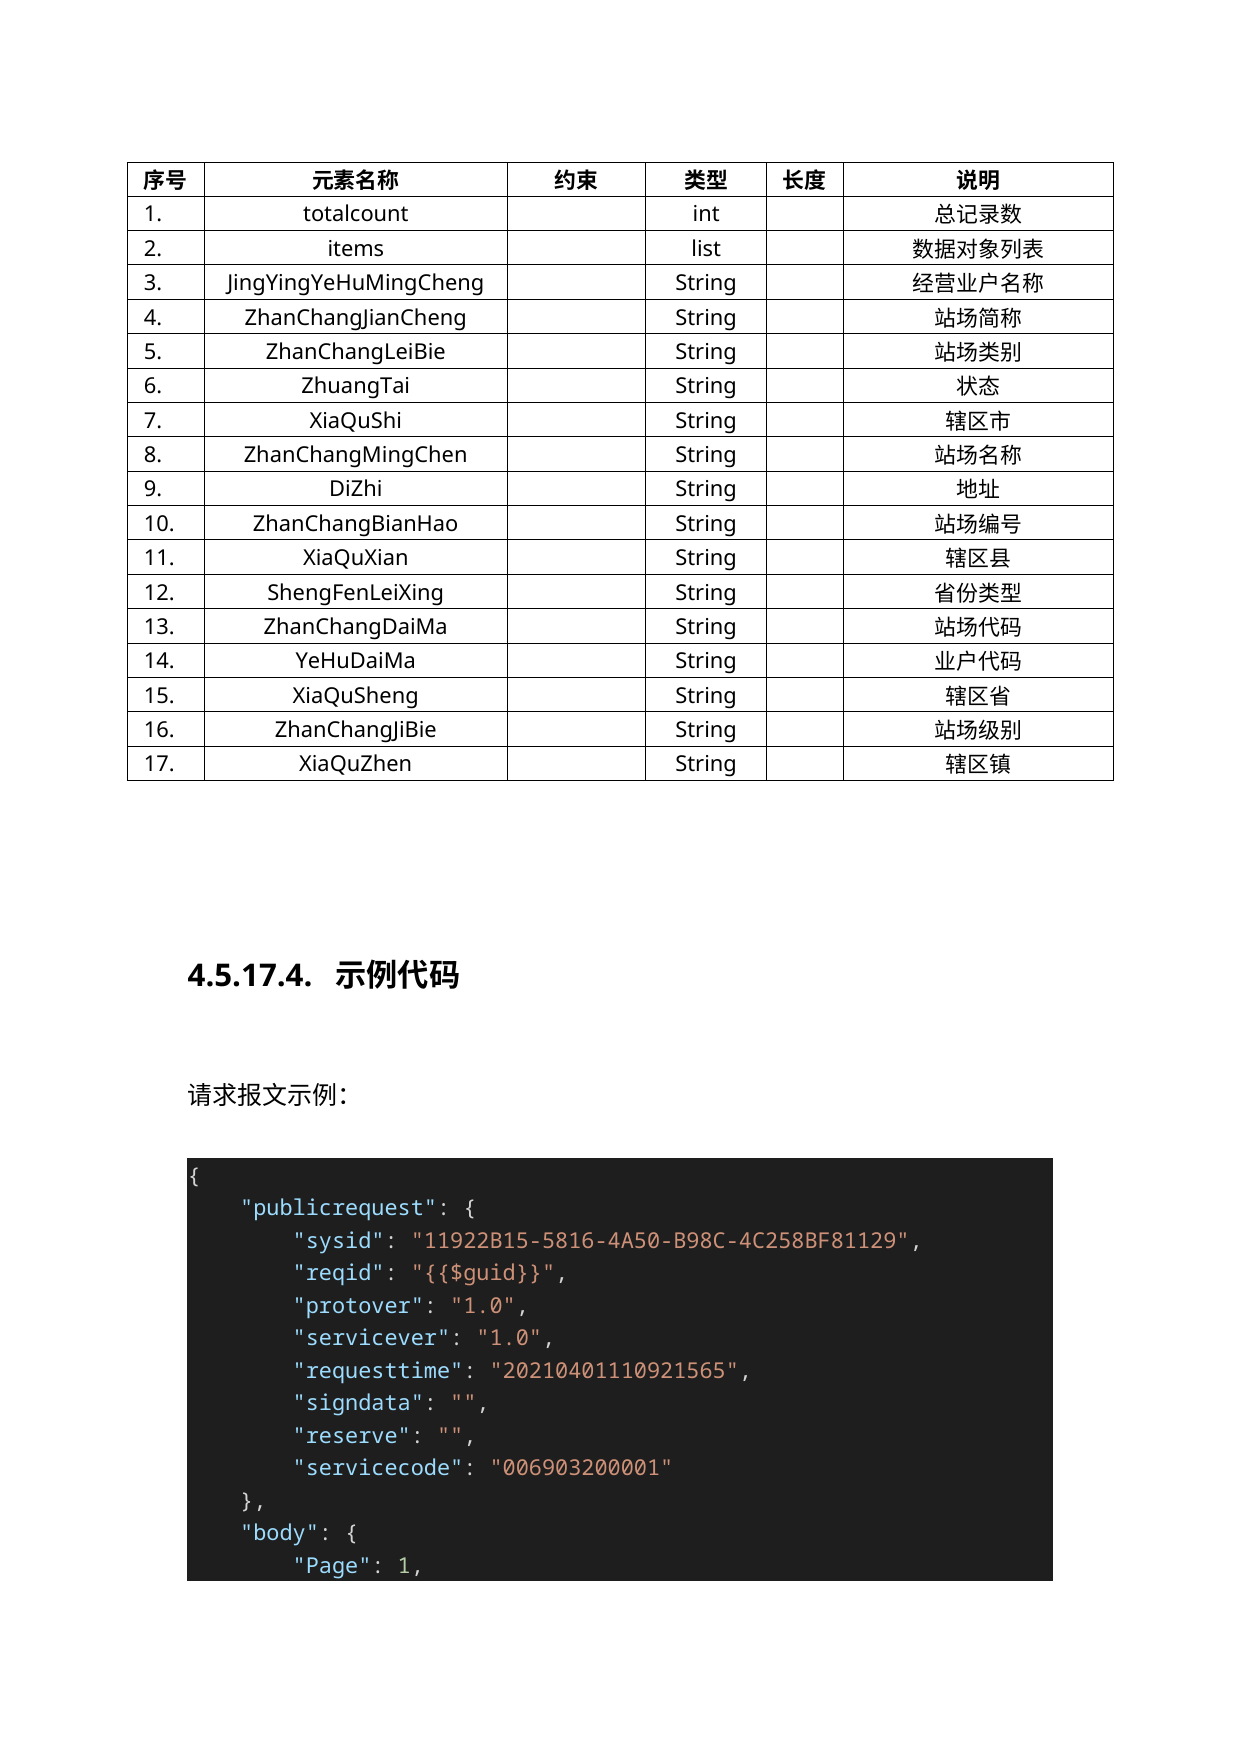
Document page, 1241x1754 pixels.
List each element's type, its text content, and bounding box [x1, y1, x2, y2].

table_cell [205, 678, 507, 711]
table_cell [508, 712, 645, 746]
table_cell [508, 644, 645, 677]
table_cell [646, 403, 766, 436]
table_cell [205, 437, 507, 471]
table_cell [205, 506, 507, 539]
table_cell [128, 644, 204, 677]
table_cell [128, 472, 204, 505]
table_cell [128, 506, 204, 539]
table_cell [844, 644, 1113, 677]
text "sysid": "11922B15-5816-4A50-B98C-4C258BF81129", [187, 1223, 1053, 1256]
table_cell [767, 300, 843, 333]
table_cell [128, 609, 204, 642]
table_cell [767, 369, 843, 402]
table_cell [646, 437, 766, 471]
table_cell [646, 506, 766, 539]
text "servicever": "1.0", [187, 1321, 1053, 1353]
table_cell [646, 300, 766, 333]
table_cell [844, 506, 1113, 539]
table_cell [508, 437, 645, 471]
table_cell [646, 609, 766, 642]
text "Page": 1, [187, 1548, 1053, 1581]
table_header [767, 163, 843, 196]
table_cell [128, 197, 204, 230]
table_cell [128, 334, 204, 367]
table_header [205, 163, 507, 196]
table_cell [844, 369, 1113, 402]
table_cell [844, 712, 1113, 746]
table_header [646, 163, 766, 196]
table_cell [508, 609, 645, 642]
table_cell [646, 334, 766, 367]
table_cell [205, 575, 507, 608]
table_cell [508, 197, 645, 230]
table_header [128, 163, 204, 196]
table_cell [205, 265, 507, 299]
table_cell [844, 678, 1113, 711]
text "servicecode": "006903200001" [187, 1451, 1053, 1483]
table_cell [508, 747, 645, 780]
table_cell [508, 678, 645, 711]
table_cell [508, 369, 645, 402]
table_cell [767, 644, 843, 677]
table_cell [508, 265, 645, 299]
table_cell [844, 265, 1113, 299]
text "requesttime": "20210401110921565", [187, 1353, 1053, 1386]
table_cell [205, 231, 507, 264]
text "reserve": "", [187, 1418, 1053, 1451]
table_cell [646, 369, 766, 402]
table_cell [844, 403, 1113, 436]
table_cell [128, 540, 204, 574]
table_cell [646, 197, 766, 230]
text "publicrequest": { [187, 1191, 1053, 1223]
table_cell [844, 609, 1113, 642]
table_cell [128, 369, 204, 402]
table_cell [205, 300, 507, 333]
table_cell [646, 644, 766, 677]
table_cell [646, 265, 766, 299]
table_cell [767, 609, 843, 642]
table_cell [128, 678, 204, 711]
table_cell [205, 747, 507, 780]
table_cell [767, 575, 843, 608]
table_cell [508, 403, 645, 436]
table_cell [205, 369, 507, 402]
text { [187, 1158, 1053, 1191]
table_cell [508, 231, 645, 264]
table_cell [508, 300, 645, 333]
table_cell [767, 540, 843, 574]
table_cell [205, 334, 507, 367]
text "reqid": "{{$guid}}", [187, 1256, 1053, 1288]
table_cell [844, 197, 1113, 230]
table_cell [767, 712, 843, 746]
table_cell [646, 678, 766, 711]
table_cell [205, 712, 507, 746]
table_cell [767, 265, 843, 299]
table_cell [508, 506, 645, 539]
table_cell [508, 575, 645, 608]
text 请求报文示例： [187, 1061, 1053, 1126]
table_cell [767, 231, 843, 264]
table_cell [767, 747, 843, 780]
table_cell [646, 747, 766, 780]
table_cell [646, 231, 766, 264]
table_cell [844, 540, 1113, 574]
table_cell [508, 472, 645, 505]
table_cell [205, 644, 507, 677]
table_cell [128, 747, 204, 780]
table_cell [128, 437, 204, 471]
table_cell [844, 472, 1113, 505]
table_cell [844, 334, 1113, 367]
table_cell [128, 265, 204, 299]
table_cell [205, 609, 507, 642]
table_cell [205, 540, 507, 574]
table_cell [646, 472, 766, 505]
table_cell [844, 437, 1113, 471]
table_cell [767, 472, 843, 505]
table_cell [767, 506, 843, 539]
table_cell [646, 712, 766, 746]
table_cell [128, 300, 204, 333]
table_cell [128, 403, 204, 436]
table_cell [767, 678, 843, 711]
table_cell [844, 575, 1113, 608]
subtitle 示例代码 [187, 940, 1053, 1005]
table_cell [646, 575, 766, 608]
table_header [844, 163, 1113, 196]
text }, [187, 1483, 1053, 1516]
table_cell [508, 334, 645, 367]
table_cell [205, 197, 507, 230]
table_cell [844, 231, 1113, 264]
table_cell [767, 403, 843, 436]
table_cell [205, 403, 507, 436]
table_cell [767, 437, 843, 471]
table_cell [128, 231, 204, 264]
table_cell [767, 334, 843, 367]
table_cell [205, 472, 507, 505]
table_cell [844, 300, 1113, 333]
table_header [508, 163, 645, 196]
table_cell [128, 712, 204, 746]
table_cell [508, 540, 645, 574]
text "signdata": "", [187, 1386, 1053, 1418]
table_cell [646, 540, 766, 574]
text "body": { [187, 1516, 1053, 1548]
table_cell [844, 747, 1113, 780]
text "protover": "1.0", [187, 1288, 1053, 1321]
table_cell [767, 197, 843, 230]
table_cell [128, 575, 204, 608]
